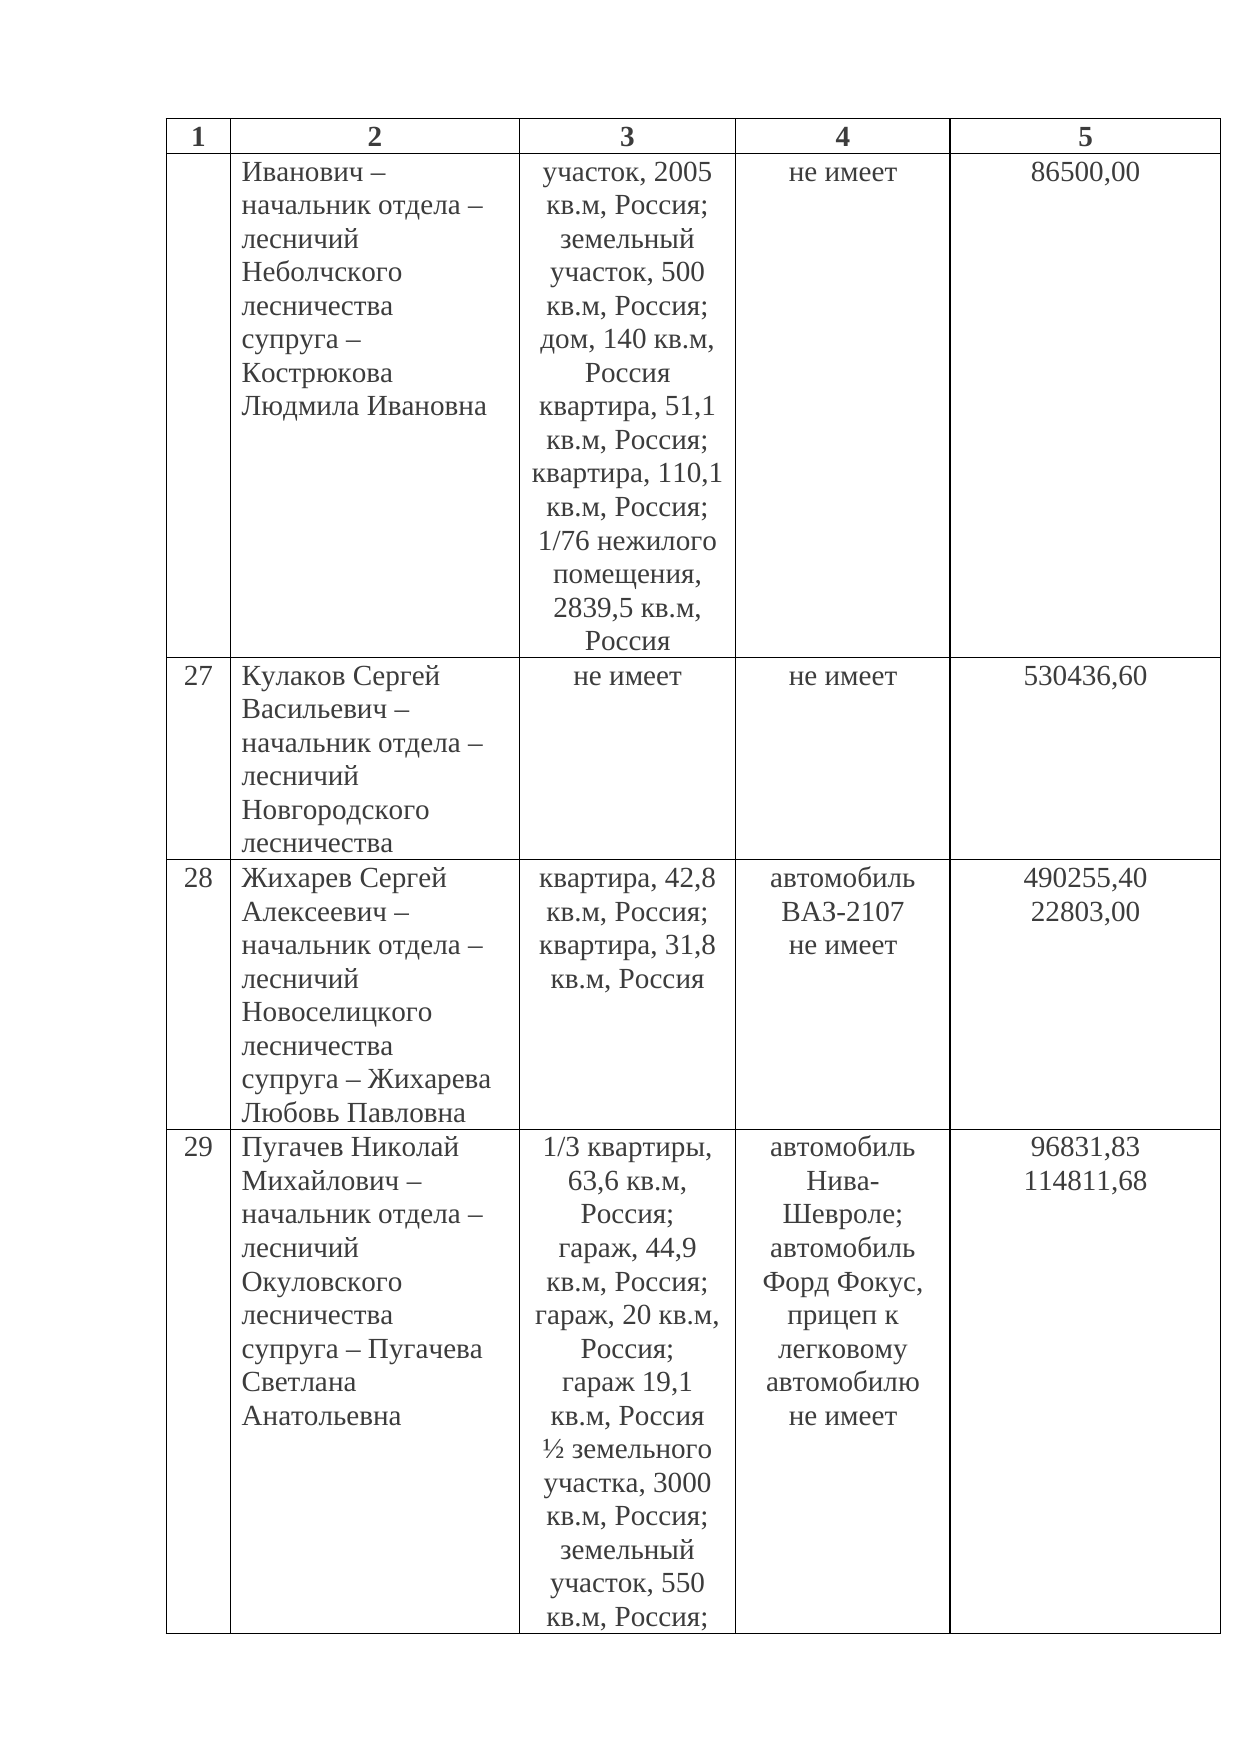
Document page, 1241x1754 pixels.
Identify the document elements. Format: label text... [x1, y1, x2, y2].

table_cell 28 [167, 860, 230, 1128]
table_cell 26 [167, 154, 230, 657]
table_cell 96831,83 114811,68 [951, 1130, 1220, 1633]
table_header 3 [520, 119, 735, 153]
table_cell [520, 1130, 735, 1633]
table_cell не имеет [520, 658, 735, 859]
table_header 4 [736, 119, 949, 153]
table_cell квартира, 42,8 кв.м, Россия; квартира, 31,8 кв.м, Россия [520, 860, 735, 1128]
table_header 1 [167, 119, 230, 153]
table_cell 530436,60 [951, 658, 1220, 859]
table_cell не имеет [736, 658, 949, 859]
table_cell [520, 154, 735, 657]
table_cell автомобиль ВАЗ-2107 не имеет [736, 860, 949, 1128]
table_header 2 [231, 119, 519, 153]
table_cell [231, 154, 519, 657]
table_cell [231, 1130, 519, 1633]
table_cell Кулаков Сергей Васильевич – начальник отдела – лесничий Новгородского лесничества [231, 658, 519, 859]
table_cell 29 [167, 1130, 230, 1633]
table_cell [736, 1130, 949, 1633]
table_cell 27 [167, 658, 230, 859]
table_cell Жихарев Сергей Алексеевич – начальник отдела – лесничий Новоселицкого лесничества супруга – Жихарева Любовь Павловна [231, 860, 519, 1128]
table_header 5 [951, 119, 1220, 153]
table_cell 486545,00 86500,00 [951, 154, 1220, 657]
table_cell не имеет не имеет [736, 154, 949, 657]
table_cell 490255,40 22803,00 [951, 860, 1220, 1128]
